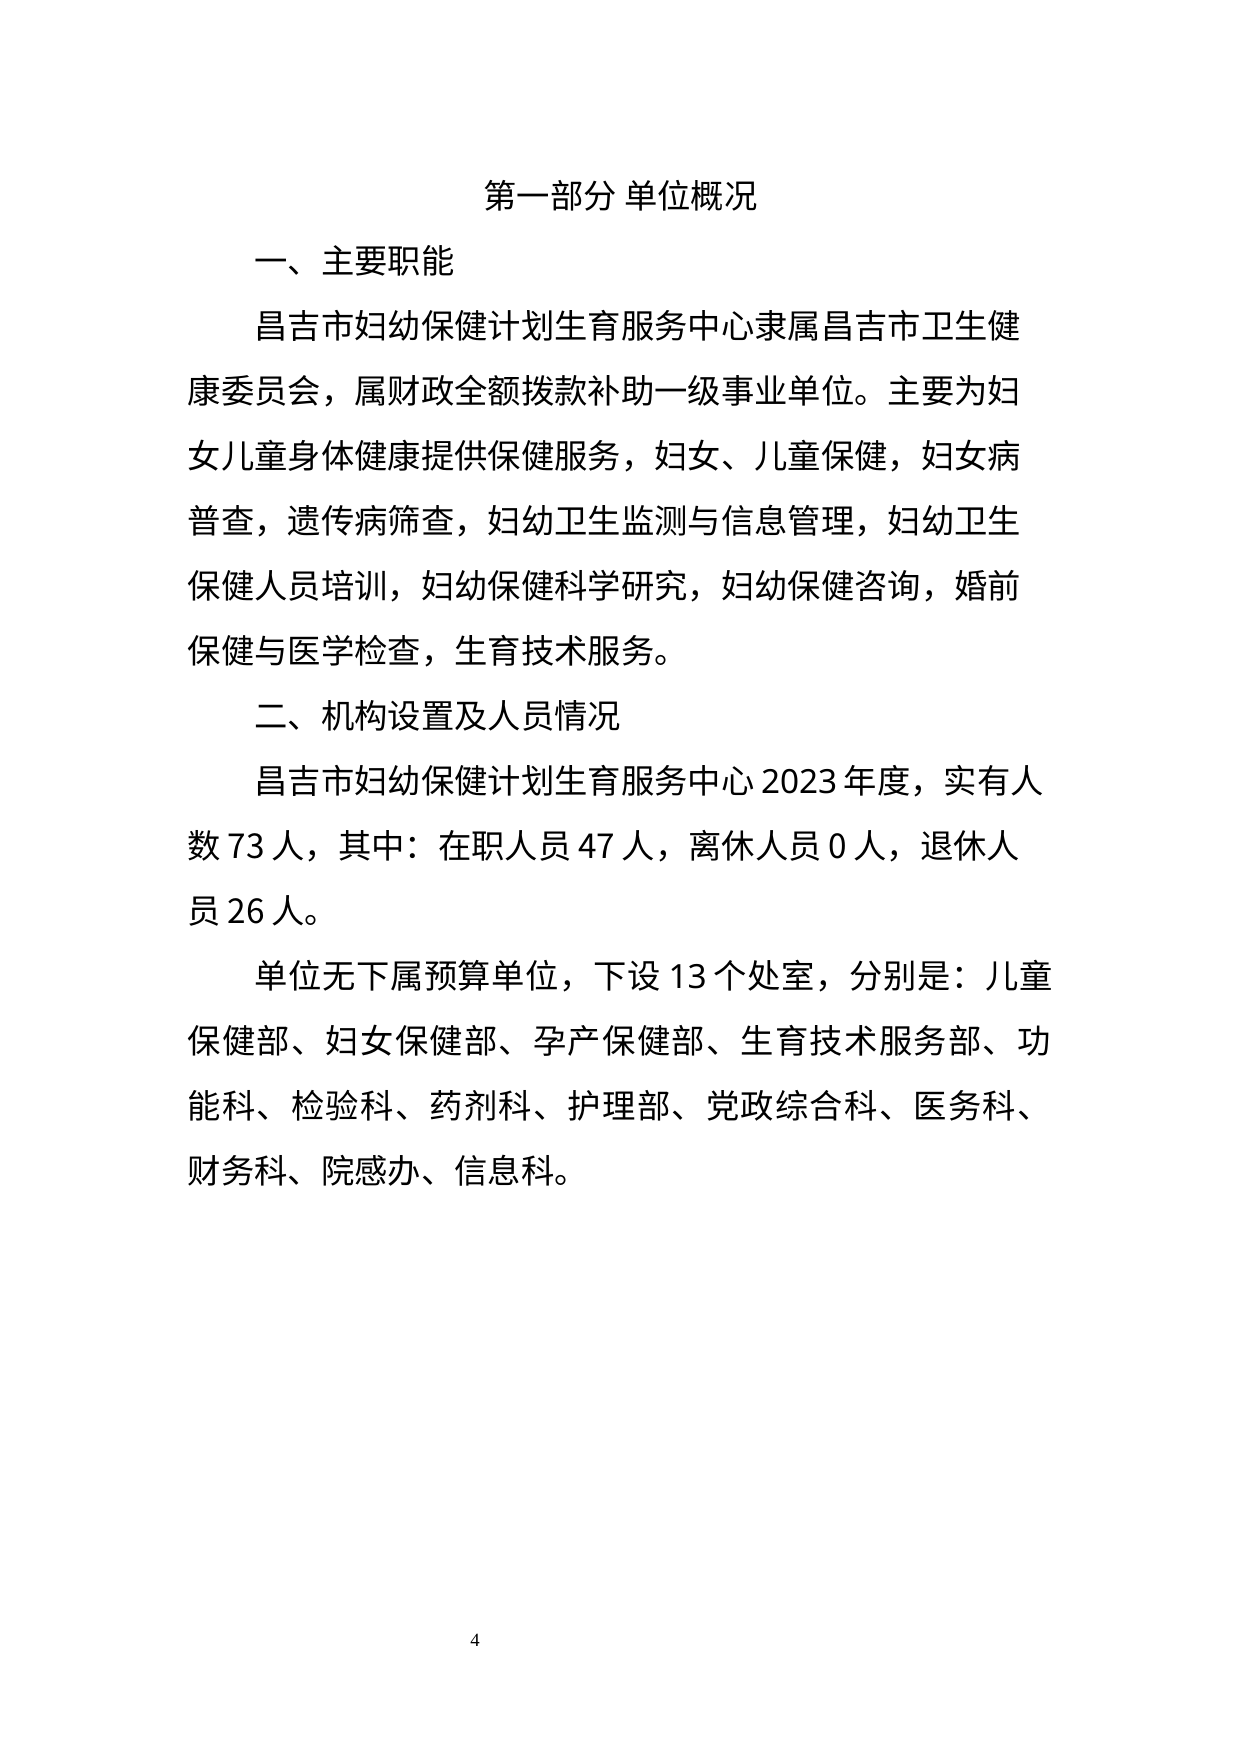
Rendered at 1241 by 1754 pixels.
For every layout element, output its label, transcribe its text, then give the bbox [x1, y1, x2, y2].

text 昌吉市妇幼保健计划生育服务中心隶属昌吉市卫生健康委员会，属财政全额拨款补助一级事业单位。主要为妇女儿童身体健康提供保健服务，妇女、儿童保健，妇女病普查，遗传病筛查，妇幼卫生监测与信息管理，妇幼卫生保健人员培训，妇幼保健科学研究，妇幼保健咨询，婚前保健与医学检查，生育技术服务。 [187, 292, 1053, 682]
text 昌吉市妇幼保健计划生育服务中心2023年度，实有人数73人，其中：在职人员47人，离休人员0人，退休人员26人。 [187, 747, 1053, 942]
text 第一部分 单位概况 [187, 162, 1053, 227]
text 单位无下属预算单位，下设13个处室，分别是：儿童保健部、妇女保健部、孕产保健部、生育技术服务部、功能科、检验科、药剂科、护理部、党政综合科、医务科、财务科、院感办、信息科。 [187, 942, 1053, 1202]
text 二、机构设置及人员情况 [187, 682, 1053, 747]
text 一、主要职能 [187, 227, 1053, 292]
